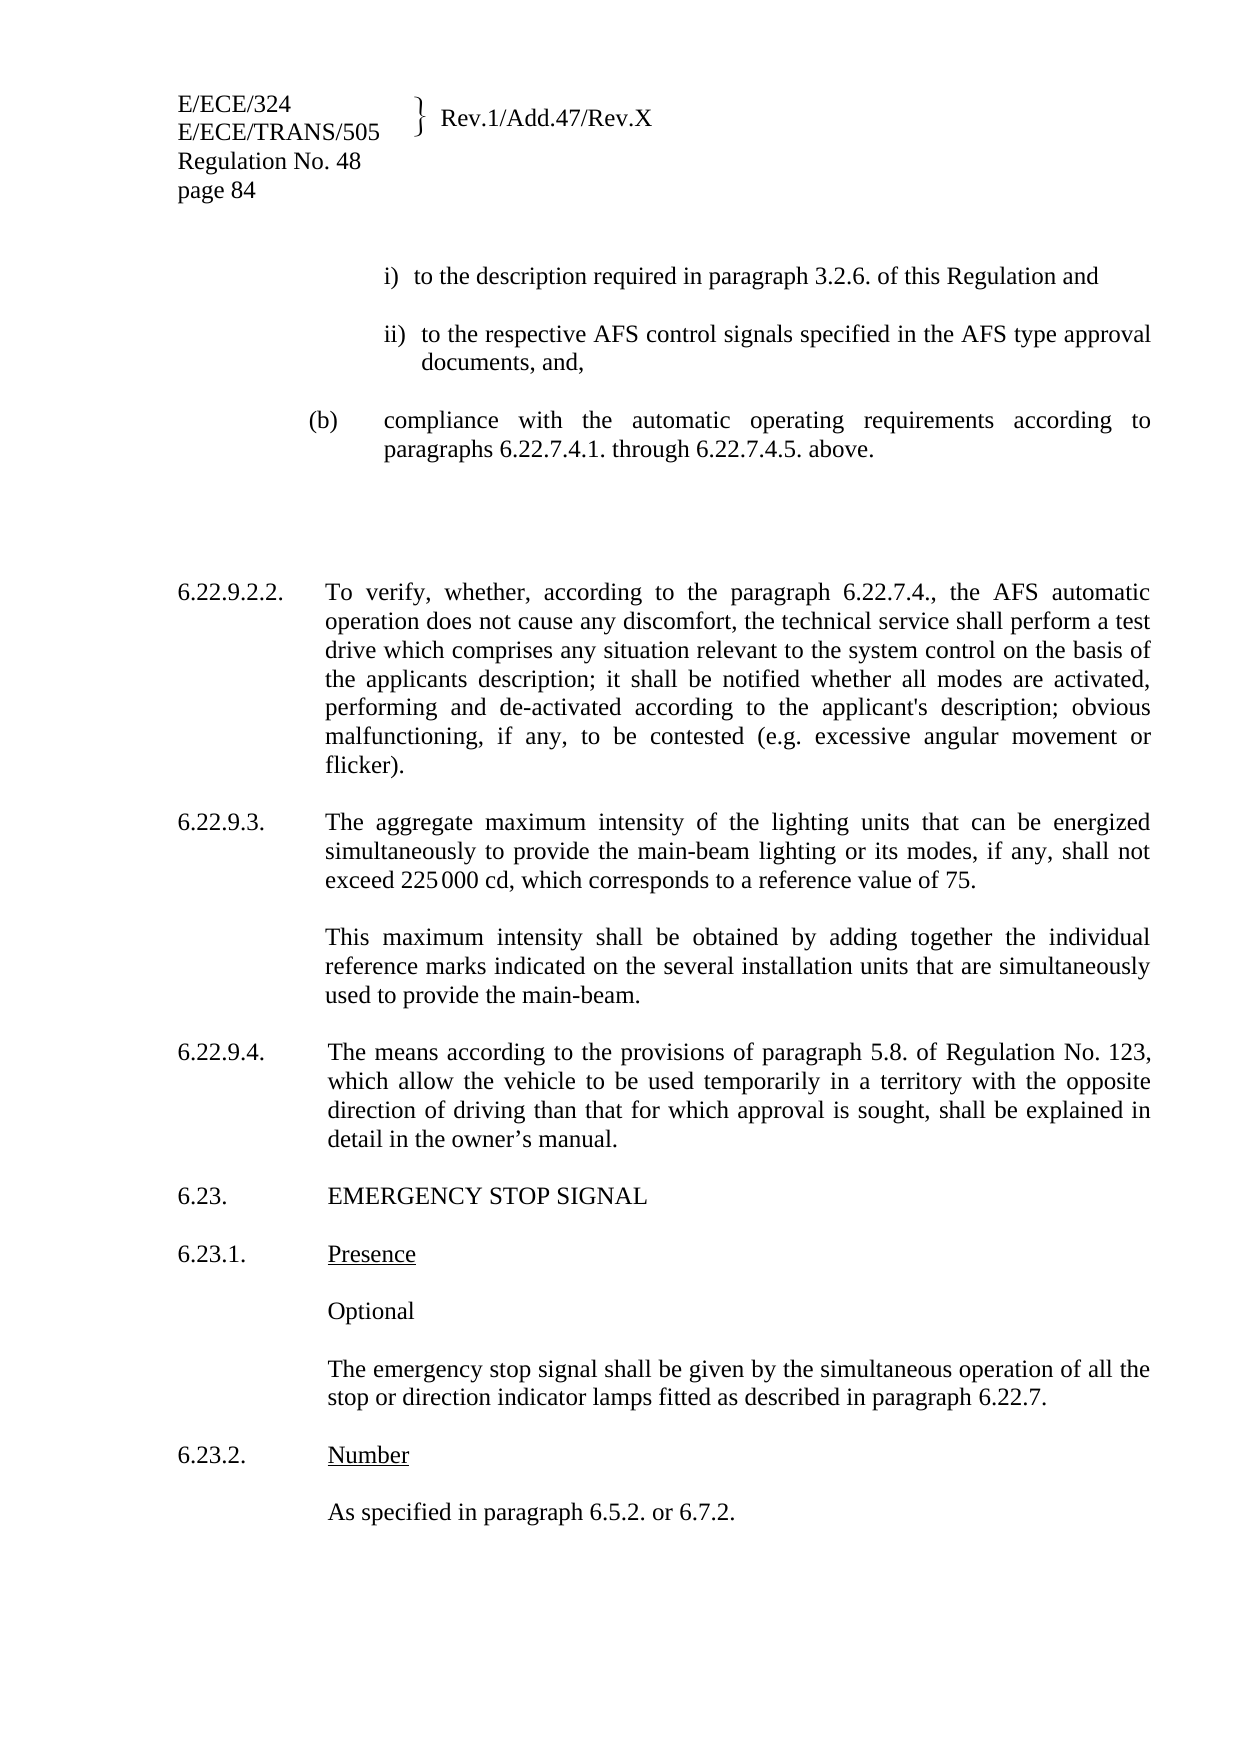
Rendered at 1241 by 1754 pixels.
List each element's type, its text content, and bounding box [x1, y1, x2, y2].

text The emergency stop signal shall be given by the simultaneous operation of all the stop or direction indicator lamps fitted as described in paragraph 6.22.7. [177, 1354, 1152, 1411]
text 6.23. EMERGENCY STOP SIGNAL [177, 1181, 1152, 1210]
text 6.22.9.2.2. To verify, whether, according to the paragraph 6.22.7.4., the AFS automatic operation does not cause any discomfort, the technical service shall perform a test drive which comprises any situation relevant to the system control on the basis of the applicants description; it shall be notified whether all modes are activated, performing and de-activated according to the applicant's description; obvious malfunctioning, if any, to be contested (e.g. excessive angular movement or flicker). [177, 577, 1152, 779]
text 6.22.9.4. The means according to the provisions of paragraph 5.8. of Regulation No. 123, which allow the vehicle to be used temporarily in a territory with the opposite direction of driving than that for which approval is sought, shall be explained in detail in the owner’s manual. [177, 1037, 1152, 1152]
text As specified in paragraph 6.5.2. or 6.7.2. [177, 1497, 1152, 1526]
text Optional [177, 1296, 1152, 1325]
text (b) compliance with the automatic operating requirements according to paragraphs 6.22.7.4.1. through 6.22.7.4.5. above. [308, 405, 1152, 462]
text 6.23.1. Presence [177, 1239, 1152, 1267]
text This maximum intensity shall be obtained by adding together the individual reference marks indicated on the several installation units that are simultaneously used to provide the main-beam. [177, 922, 1152, 1009]
text 6.22.9.3. The aggregate maximum intensity of the lighting units that can be energized simultaneously to provide the main-beam lighting or its modes, if any, shall not exceed 225000 cd, which corresponds to a reference value of 75. [177, 807, 1152, 894]
text ii) to the respective AFS control signals specified in the AFS type approval documents, and, [308, 319, 1152, 376]
text i) to the description required in paragraph 3.2.6. of this Regulation and [308, 261, 1152, 290]
text 6.23.2. Number [177, 1440, 1152, 1469]
